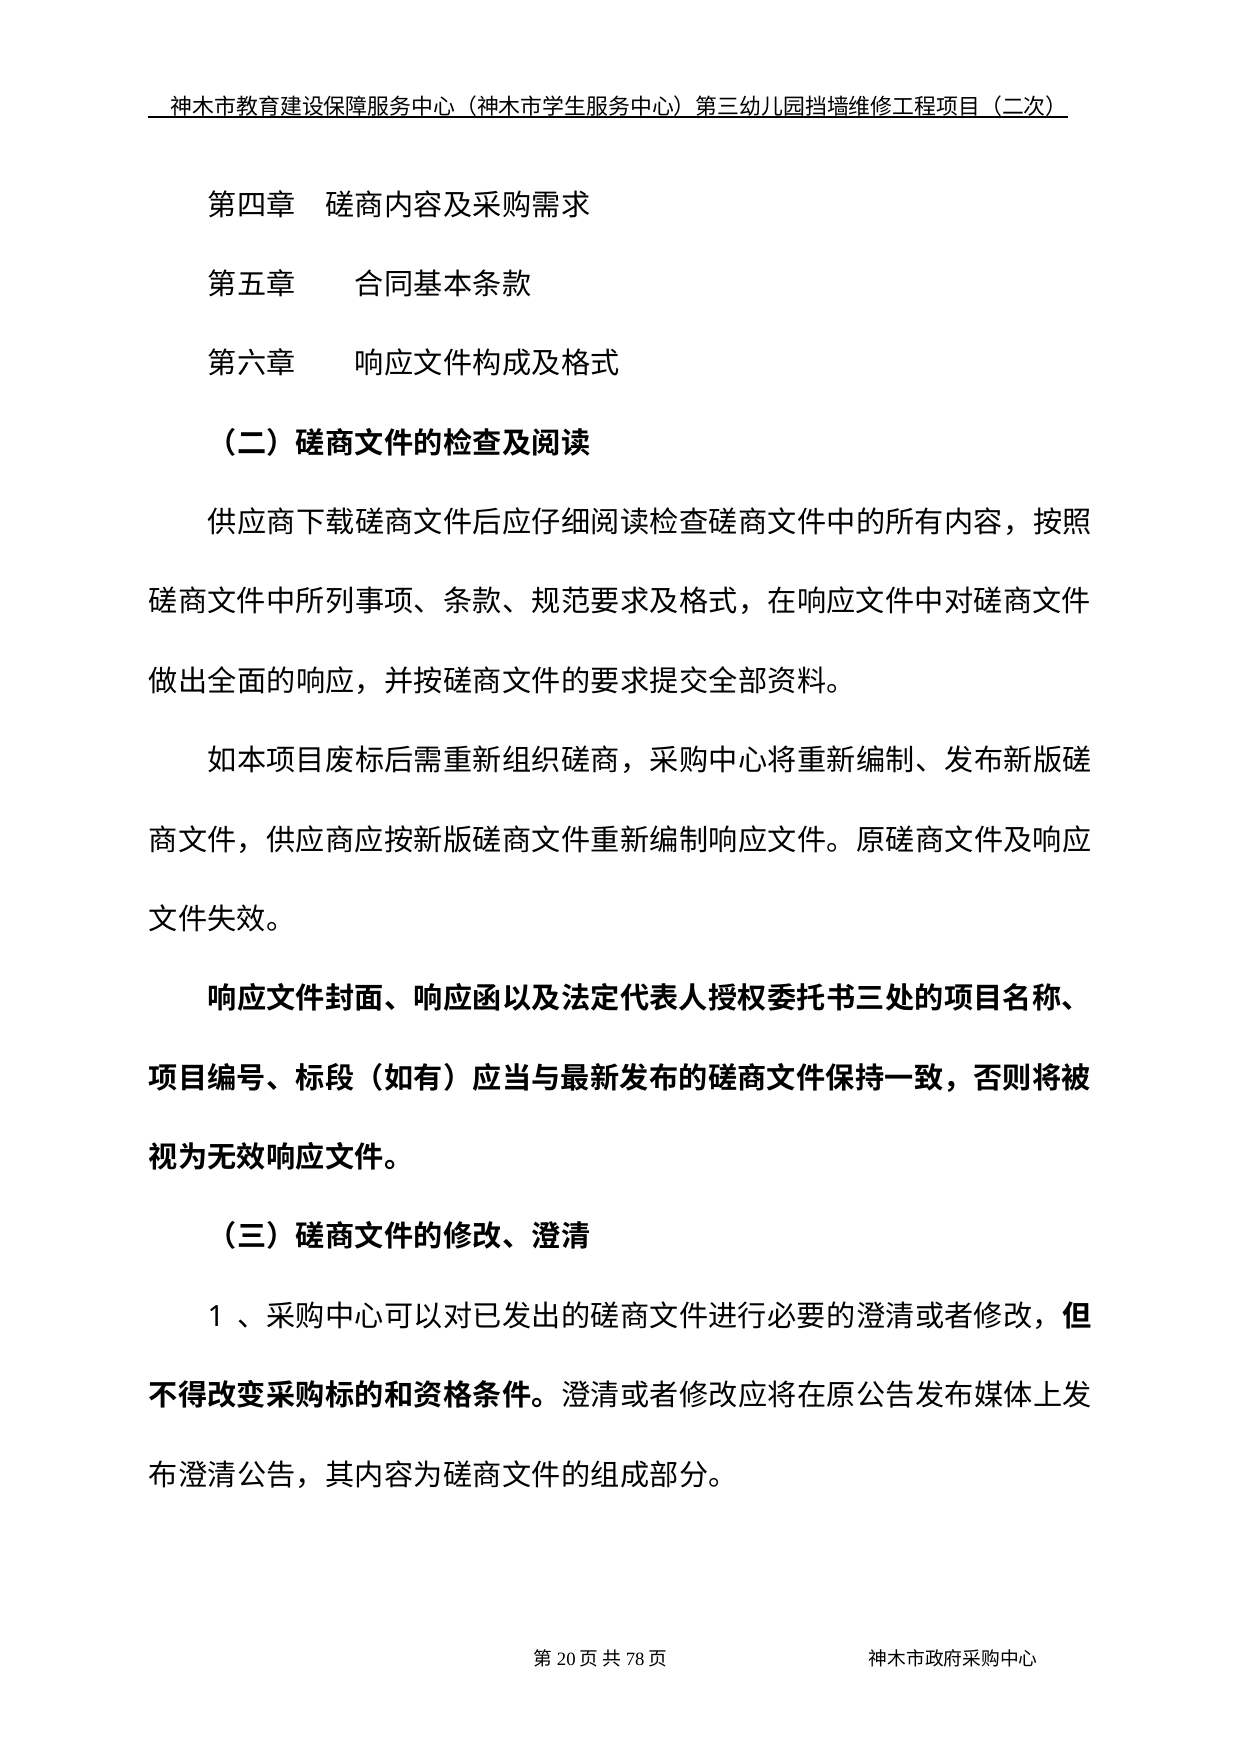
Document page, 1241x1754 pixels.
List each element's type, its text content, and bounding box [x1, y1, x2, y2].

text （二）磋商文件的检查及阅读 [148, 401, 1092, 480]
text 第四章 磋商内容及采购需求 [148, 163, 1092, 242]
text （三）磋商文件的修改、澄清 [148, 1194, 1092, 1274]
text 如本项目废标后需重新组织磋商，采购中心将重新编制、发布新版磋商文件，供应商应按新版磋商文件重新编制响应文件。原磋商文件及响应文件失效。 [148, 718, 1092, 956]
text 第五章 合同基本条款 [148, 242, 1092, 321]
text 响应文件封面、响应函以及法定代表人授权委托书三处的项目名称、项目编号、标段（如有）应当与最新发布的磋商文件保持一致，否则将被视为无效响应文件。 [148, 956, 1092, 1194]
text 第六章 响应文件构成及格式 [148, 321, 1092, 401]
text 供应商下载磋商文件后应仔细阅读检查磋商文件中的所有内容，按照磋商文件中所列事项、条款、规范要求及格式，在响应文件中对磋商文件做出全面的响应，并按磋商文件的要求提交全部资料。 [148, 480, 1092, 718]
text 1、采购中心可以对已发出的磋商文件进行必要的澄清或者修改，但不得改变采购标的和资格条件。澄清或者修改应将在原公告发布媒体上发布澄清公告，其内容为磋商文件的组成部分。 [148, 1274, 1092, 1512]
